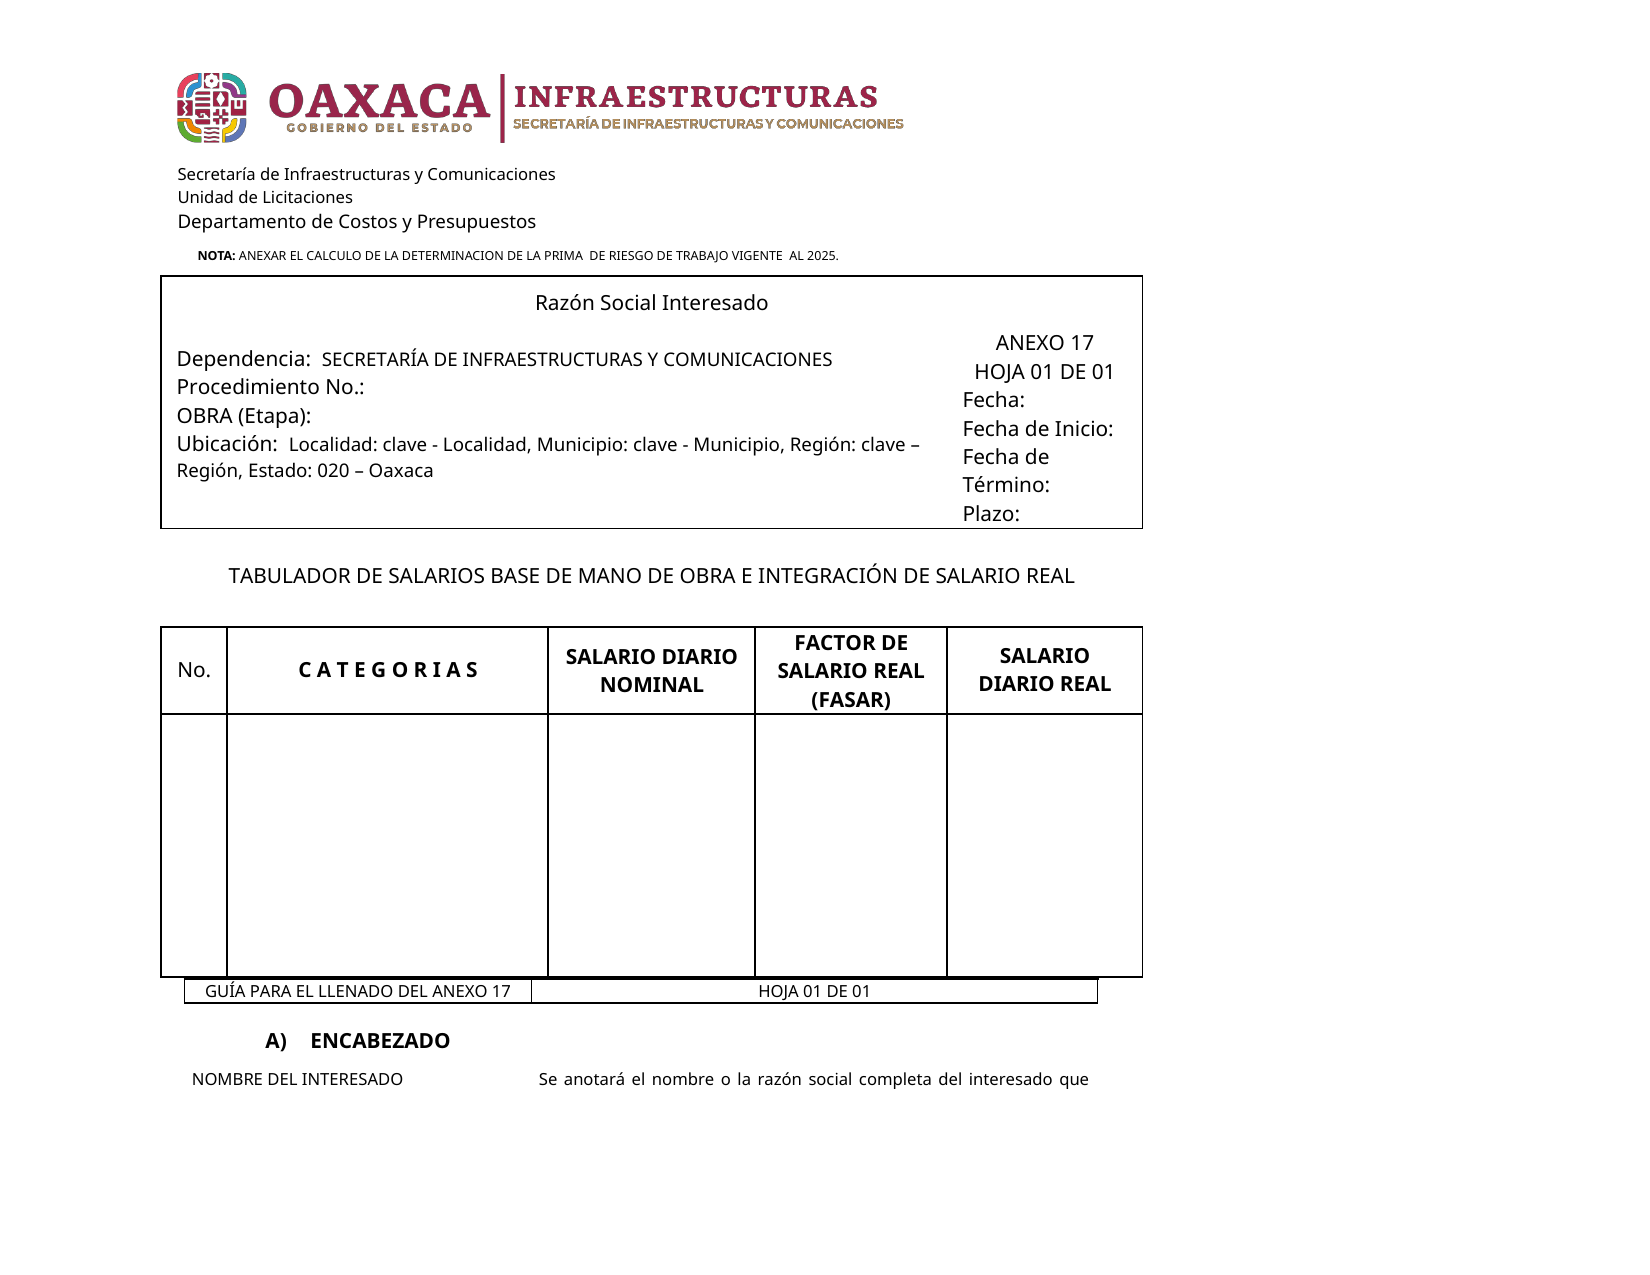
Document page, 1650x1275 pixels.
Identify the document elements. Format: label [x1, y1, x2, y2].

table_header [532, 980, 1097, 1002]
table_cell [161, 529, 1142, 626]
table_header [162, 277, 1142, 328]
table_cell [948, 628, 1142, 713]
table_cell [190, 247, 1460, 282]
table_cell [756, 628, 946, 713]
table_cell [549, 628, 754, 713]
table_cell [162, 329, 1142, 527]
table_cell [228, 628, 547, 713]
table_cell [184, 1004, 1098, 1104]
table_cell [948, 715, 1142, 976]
picture [177, 73, 928, 145]
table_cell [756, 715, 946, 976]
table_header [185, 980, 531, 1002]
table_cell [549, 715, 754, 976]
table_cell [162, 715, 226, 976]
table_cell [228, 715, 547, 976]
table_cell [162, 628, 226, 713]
